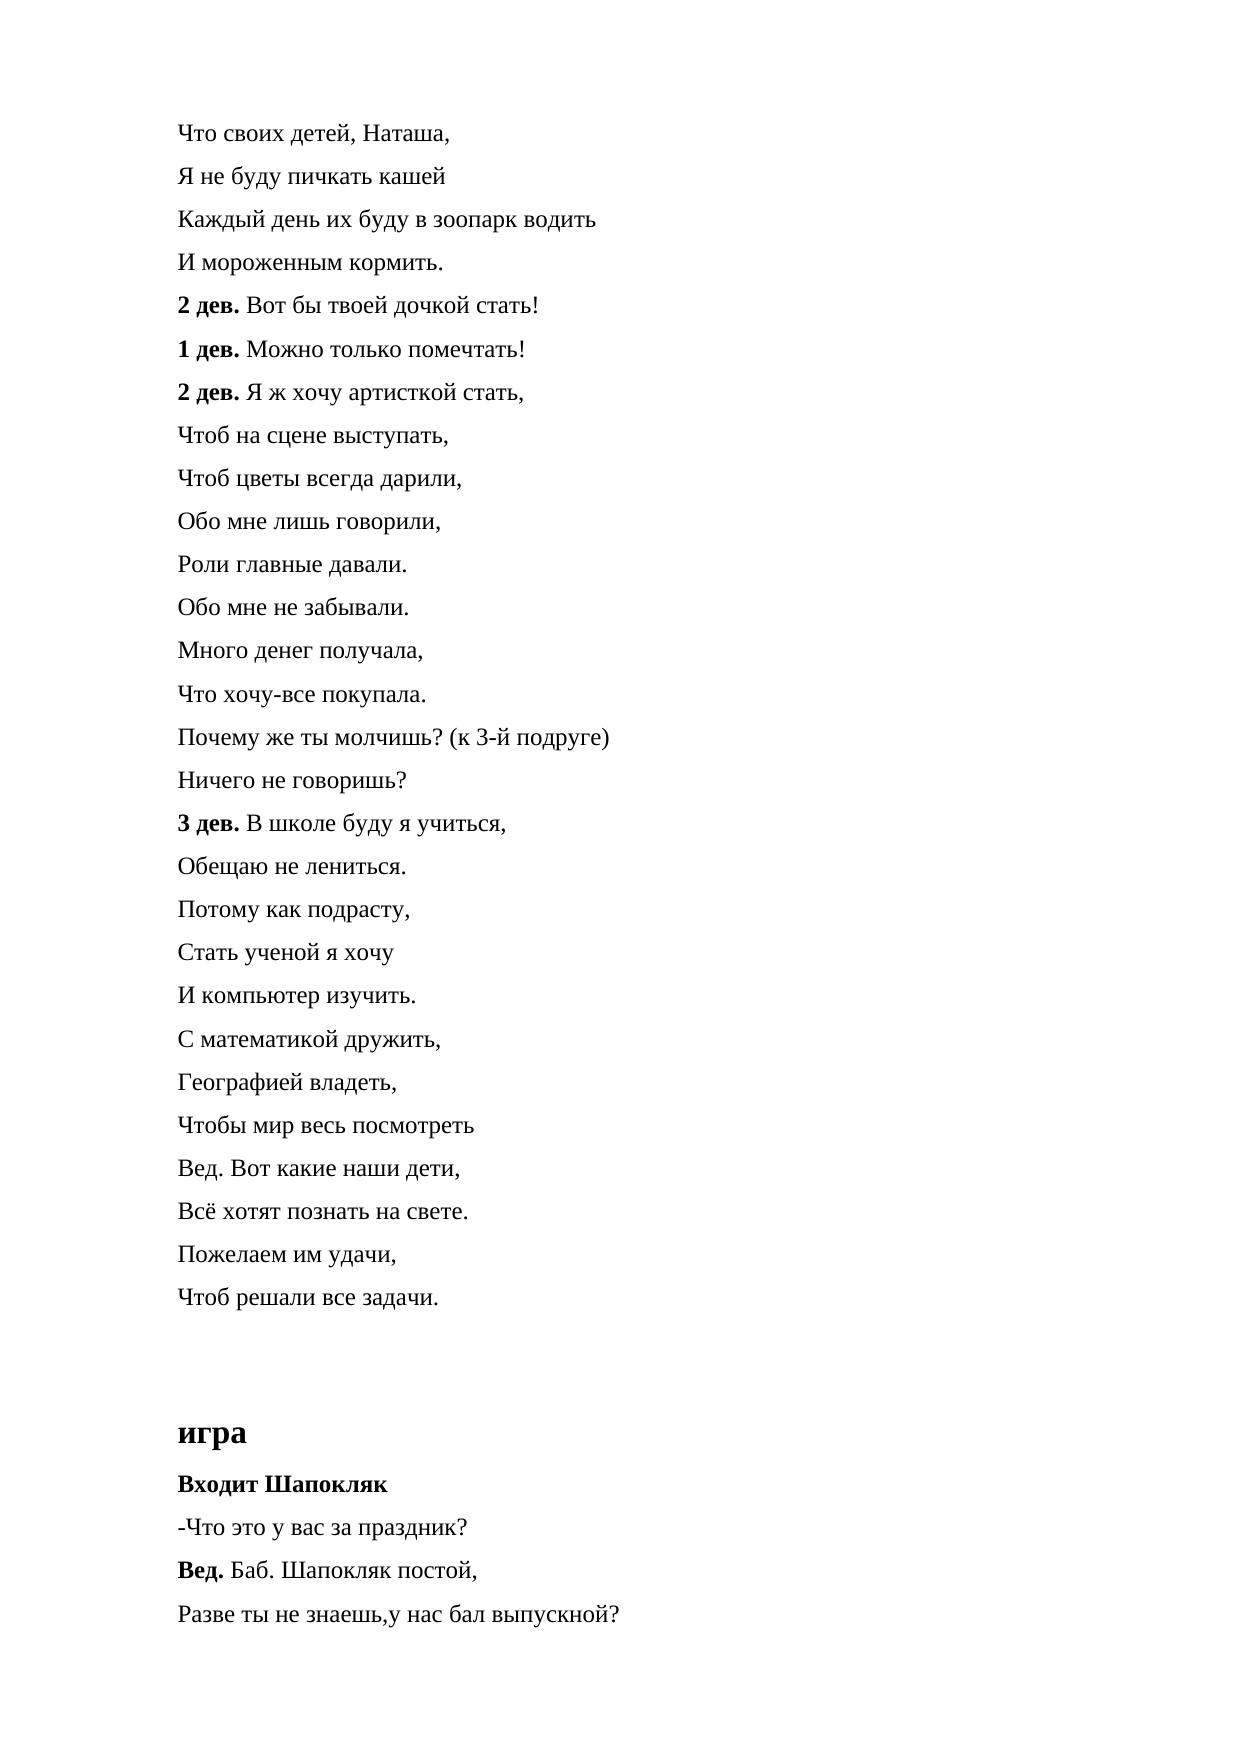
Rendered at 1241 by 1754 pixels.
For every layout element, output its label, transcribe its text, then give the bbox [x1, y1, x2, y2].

text Входит Шапокляк [177, 1469, 1152, 1498]
text Роли главные давали. [177, 549, 1152, 578]
text -Что это у вас за праздник? [177, 1512, 1152, 1541]
text Пожелаем им удачи, [177, 1239, 1152, 1268]
text И компьютер изучить. [177, 981, 1152, 1009]
text Вед. Вот какие наши дети, [177, 1153, 1152, 1182]
text Что хочу-все покупала. [177, 679, 1152, 707]
text Я не буду пичкать кашей [177, 161, 1152, 190]
text Каждый день их буду в зоопарк водить [177, 204, 1152, 233]
text 1 дев. Можно только помечтать! [177, 334, 1152, 362]
text Почему же ты молчишь? (к 3-й подруге) [177, 722, 1152, 751]
text Чтобы мир весь посмотреть [177, 1110, 1152, 1139]
text Ничего не говоришь? [177, 765, 1152, 794]
text С математикой дружить, [177, 1024, 1152, 1052]
text Что своих детей, Наташа, [177, 118, 1152, 147]
text 2 дев. Я ж хочу артисткой стать, [177, 377, 1152, 406]
text Обо мне не забывали. [177, 592, 1152, 621]
text Потому как подрасту, [177, 894, 1152, 923]
text Разве ты не знаешь,у нас бал выпускной? [177, 1599, 1152, 1627]
text Стать ученой я хочу [177, 937, 1152, 966]
text Вед. Баб. Шапокляк постой, [177, 1556, 1152, 1584]
text Чтоб цветы всегда дарили, [177, 463, 1152, 492]
text И мороженным кормить. [177, 247, 1152, 276]
text 2 дев. Вот бы твоей дочкой стать! [177, 291, 1152, 319]
text Чтоб на сцене выступать, [177, 420, 1152, 449]
text Географией владеть, [177, 1067, 1152, 1096]
text 3 дев. В школе буду я учиться, [177, 808, 1152, 837]
text Чтоб решали все задачи. [177, 1282, 1152, 1311]
text Обещаю не лениться. [177, 851, 1152, 880]
text Обо мне лишь говорили, [177, 506, 1152, 535]
text Много денег получала, [177, 636, 1152, 664]
text Всё хотят познать на свете. [177, 1196, 1152, 1225]
text игра [177, 1412, 1152, 1450]
